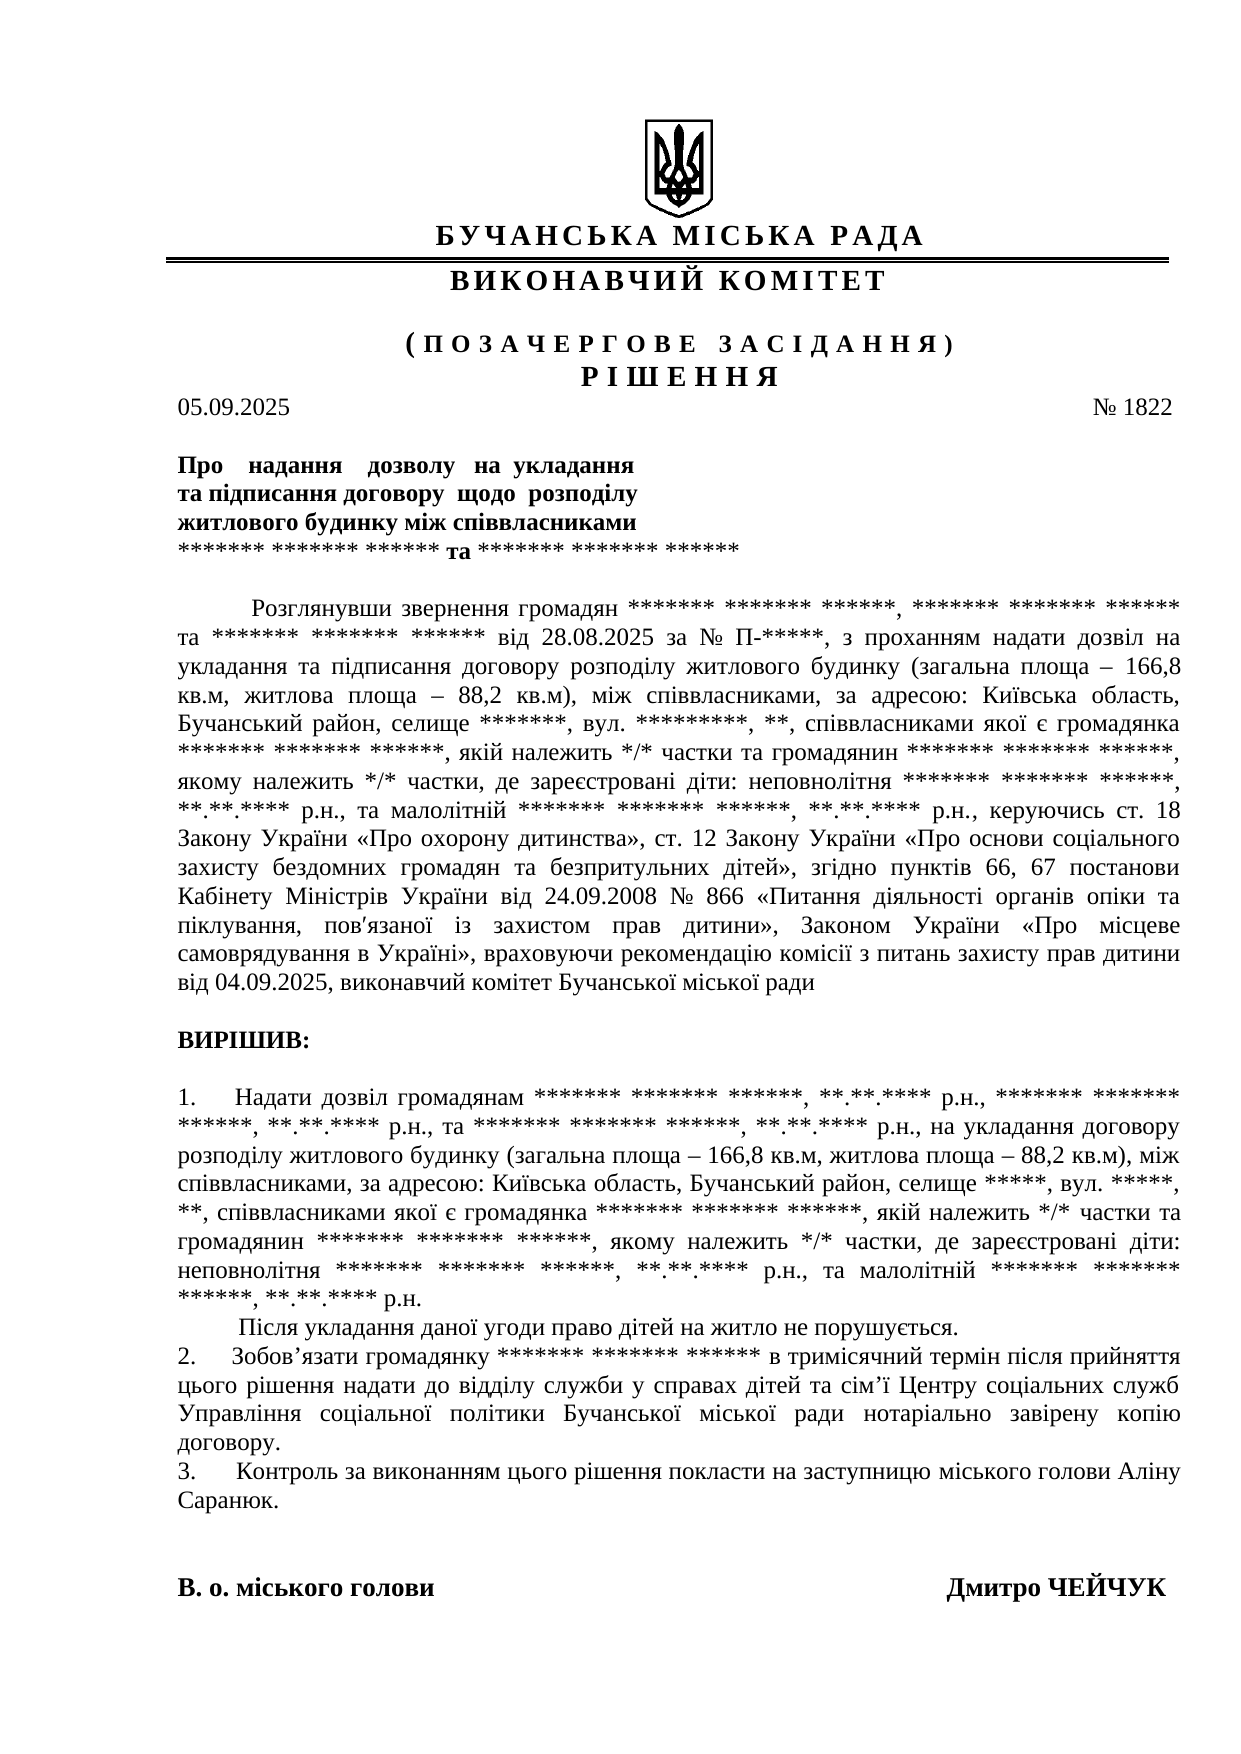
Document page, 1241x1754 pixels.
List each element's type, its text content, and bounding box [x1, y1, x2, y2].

picture [643, 118, 715, 219]
text житлового будинку між співвласниками [177, 507, 915, 536]
text (ПОЗАЧЕРГОВЕ ЗАСІДАННЯ) [177, 325, 1181, 359]
table_header В. о. міського голови [166, 1571, 676, 1602]
table_header 05.09.2025 [166, 392, 679, 421]
text 2. Зобов’язати громадянку ******* ******* ****** в тримісячний термін після прийняття цього рішення надати до відділу служби у справах дітей та сім’ї Центру соціальних служб Управління соціальної політики Бучанської міської ради нотаріально завірену копію договору. [177, 1341, 1181, 1456]
text ВИРІШИВ: [177, 1025, 1181, 1053]
text ******* ******* ****** та ******* ******* ****** [177, 536, 915, 565]
list Після укладання даної угоди право дітей на житло не порушується. [207, 1312, 1181, 1341]
table_header ВИКОНАВЧИЙ КОМІТЕТ [166, 263, 1169, 325]
text 1. Надати дозвіл громадянам ******* ******* ******, **.**.**** р.н., ******* ******* ******, **.**.**** р.н., та ******* ******* ******, **.**.**** р.н., на укладання договору розподілу житлового будинку (загальна площа – 166,8 кв.м, житлова площа – 88,2 кв.м), між співвласниками, за адресою: Київська область, Бучанський район, селище *****, вул. *****, **, співвласниками якої є громадянка ******* ******* ******, якій належить */* частки та громадянин ******* ******* ******, якому належить */* частки, де зареєстровані діти: неповнолітня ******* ******* ******, **.**.**** р.н., та малолітній ******* ******* ******, **.**.**** р.н. [177, 1082, 1181, 1312]
text та підписання договору щодо розподілу [177, 478, 915, 507]
text 3. Контроль за виконанням цього рішення покласти на заступницю міського голови Аліну Саранюк. [177, 1456, 1181, 1513]
text Розглянувши звернення громадян ******* ******* ******, ******* ******* ****** та ******* ******* ****** від 28.08.2025 за № П-*****, з проханням надати дозвіл на укладання та підписання договору розподілу житлового будинку (загальна площа – 166,8 кв.м, житлова площа – 88,2 кв.м), між співвласниками, за адресою: Київська область, Бучанський район, селище *******, вул. *********, **, співвласниками якої є громадянка ******* ******* ******, якій належить */* частки та громадянин ******* ******* ******, якому належить */* частки, де зареєстровані діти: неповнолітня ******* ******* ******, **.**.**** р.н., та малолітній ******* ******* ******, **.**.**** р.н., керуючись ст. 18 Закону України «Про охорону дитинства», ст. 12 Закону України «Про основи соціального захисту бездомних громадян та безпритульних дітей», згідно пунктів 66, 67 постанови Кабінету Міністрів України від 24.09.2008 № 866 «Питання діяльності органів опіки та піклування, пов′язаної із захистом прав дитини», Законом України «Про місцеве самоврядування в Україні», враховуючи рекомендацію комісії з питань захисту прав дитини від 04.09.2025, виконавчий комітет Бучанської міської ради [177, 593, 1181, 996]
text РІШЕННЯ [177, 359, 1181, 392]
text БУЧАНСЬКА МІСЬКА РАДА [177, 218, 1181, 252]
table_header № 1822 [679, 392, 1192, 421]
table_header Дмитро ЧЕЙЧУК [676, 1571, 1187, 1602]
text Про надання дозволу на укладання [177, 450, 915, 478]
